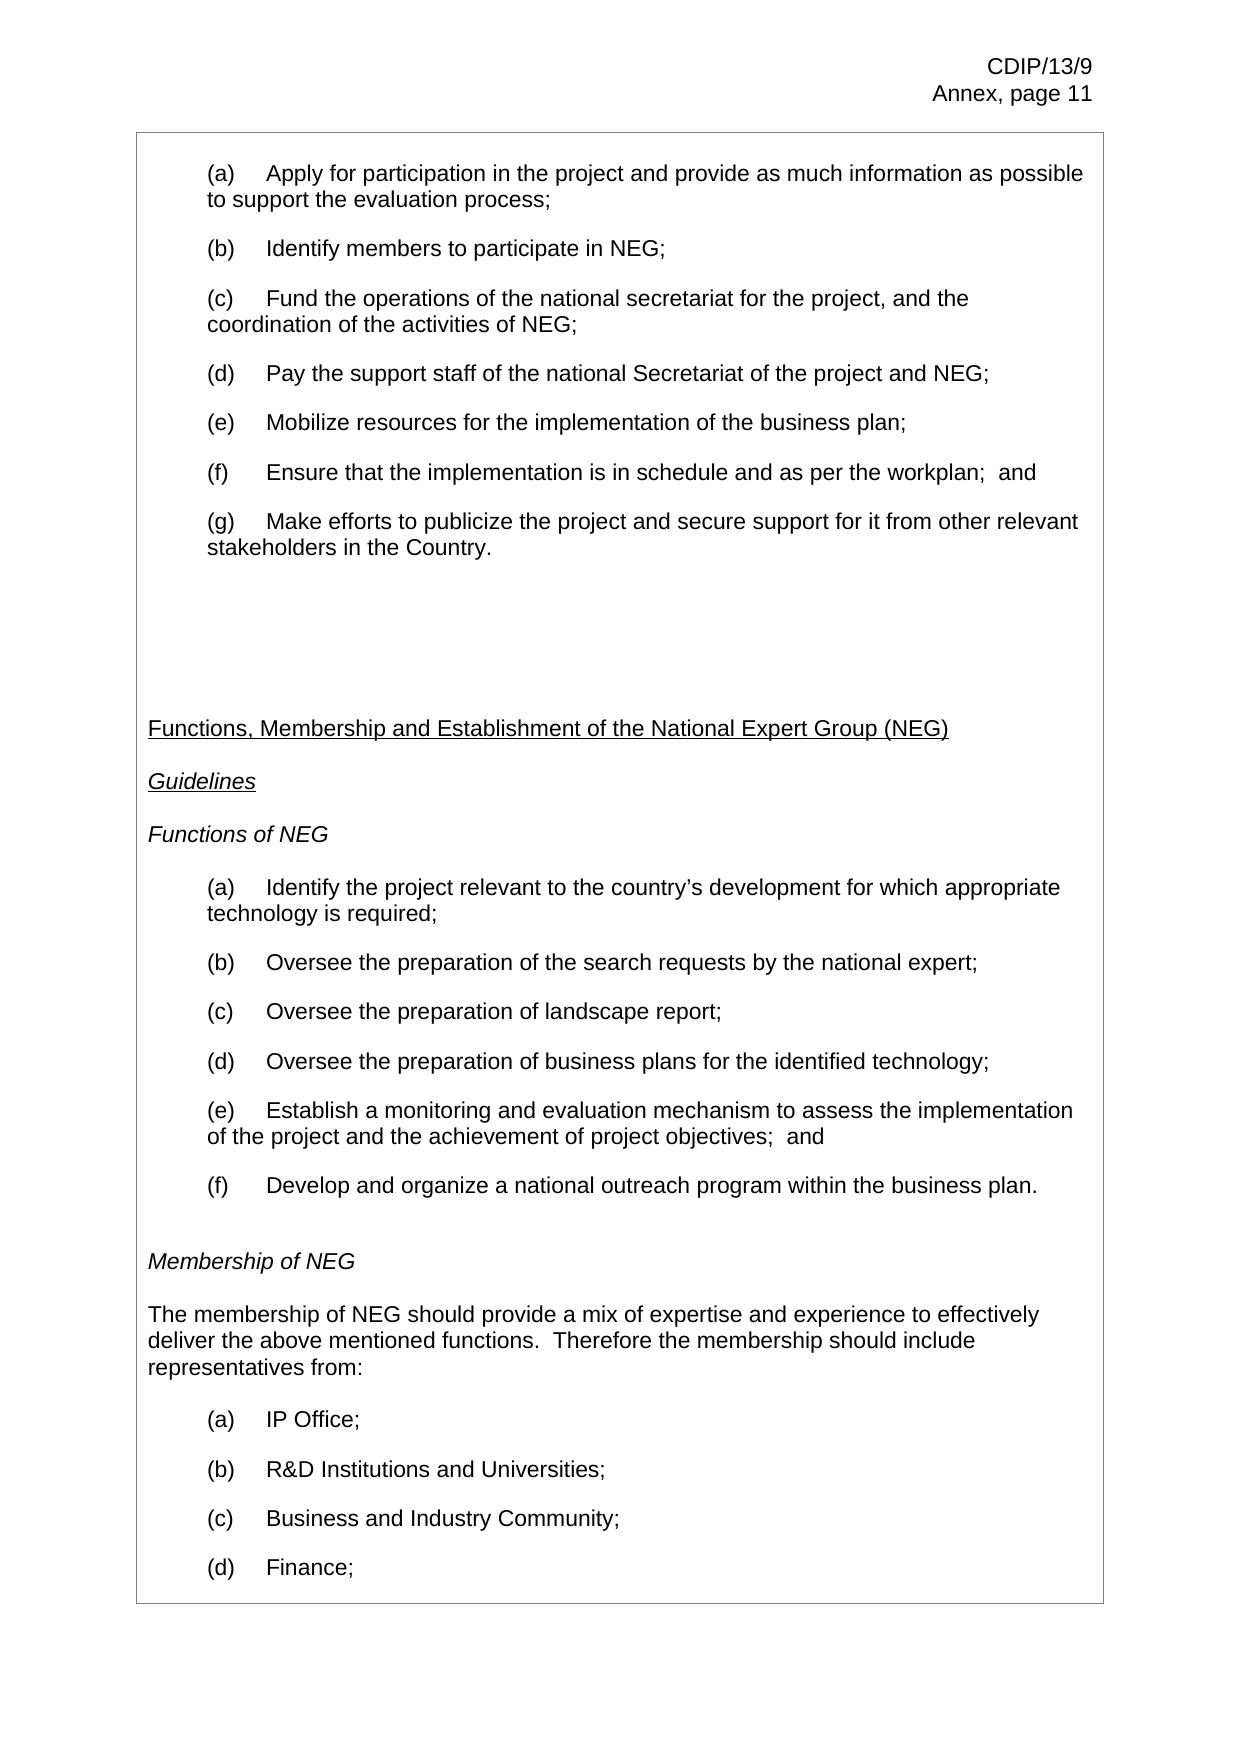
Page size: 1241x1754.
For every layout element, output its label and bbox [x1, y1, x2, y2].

table_cell [137, 133, 1103, 1603]
